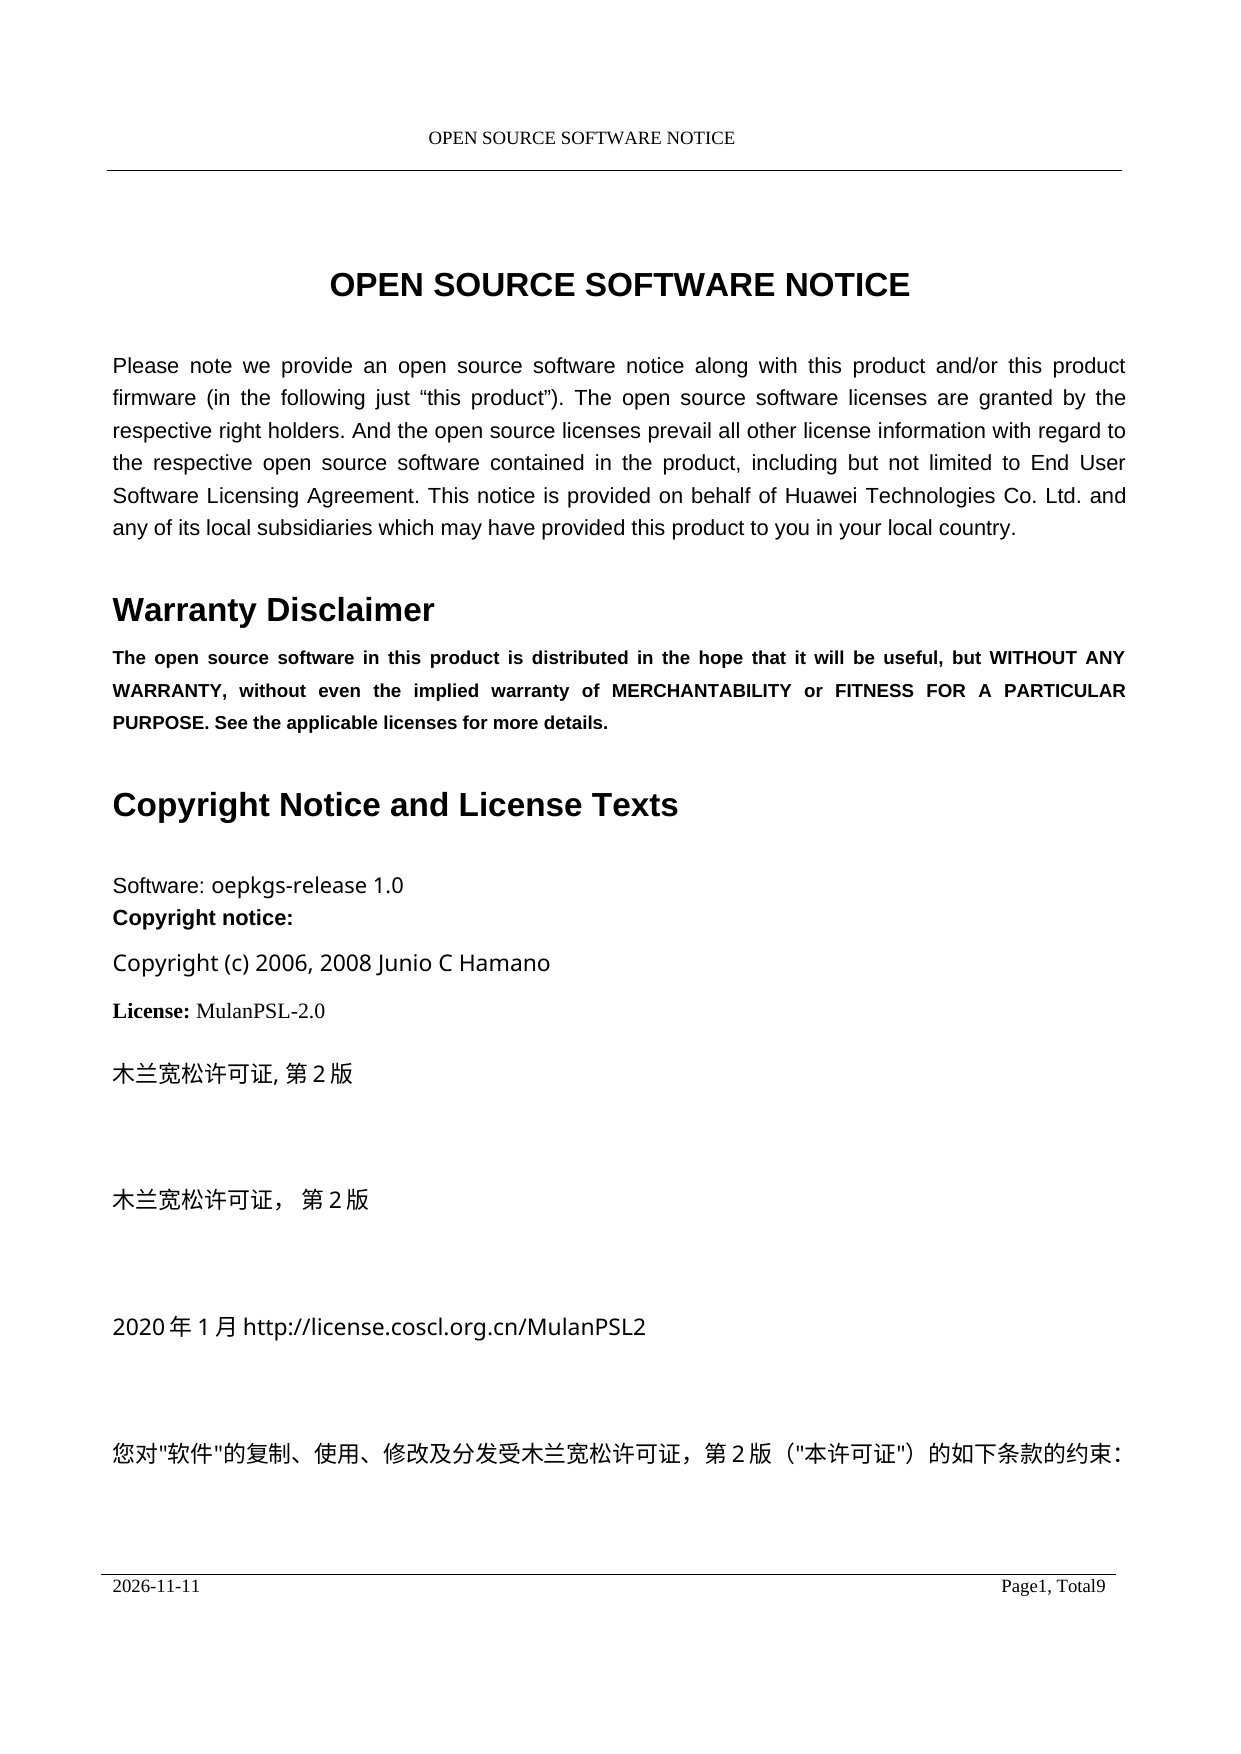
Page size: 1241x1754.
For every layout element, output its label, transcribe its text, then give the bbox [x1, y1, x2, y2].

text 2020年1月 http://license.coscl.org.cn/MulanPSL2 [112, 1293, 1128, 1358]
text Please note we provide an open source software notice along with this product and/or this product firmware (in the following just “this product”). The open source software licenses are granted by the respective right holders. And the open source licenses prevail all other license information with regard to the respective open source software contained in the product, including but not limited to End User Software Licensing Agreement. This notice is provided on behalf of Huawei Technologies Co. Ltd. and any of its local subsidiaries which may have provided this product to you in your local country. [112, 349, 1128, 544]
text The open source software in this product is distributed in the hope that it will be useful, but WITHOUT ANY WARRANTY, without even the implied warranty of MERCHANTABILITY or FITNESS FOR A PARTICULAR PURPOSE. See the applicable licenses for more details. [112, 641, 1128, 739]
text Copyright (c) 2006, 2008 Junio C Hamano [112, 947, 1128, 979]
text Copyright notice: [112, 901, 1128, 934]
text Warranty Disclaimer [112, 576, 1128, 641]
text 您对"软件"的复制、使用、修改及分发受木兰宽松许可证，第2版（"本许可证"）的如下条款的约束： [112, 1420, 1128, 1485]
text Software: oepkgs-release 1.0 [112, 869, 1128, 901]
text 木兰宽松许可证, 第2版 [112, 1040, 1128, 1105]
text Copyright Notice and License Texts [112, 771, 1128, 836]
text License: MulanPSL-2.0 [112, 995, 1128, 1027]
text OPEN SOURCE SOFTWARE NOTICE [112, 251, 1128, 316]
text 木兰宽松许可证， 第2版 [112, 1167, 1128, 1232]
